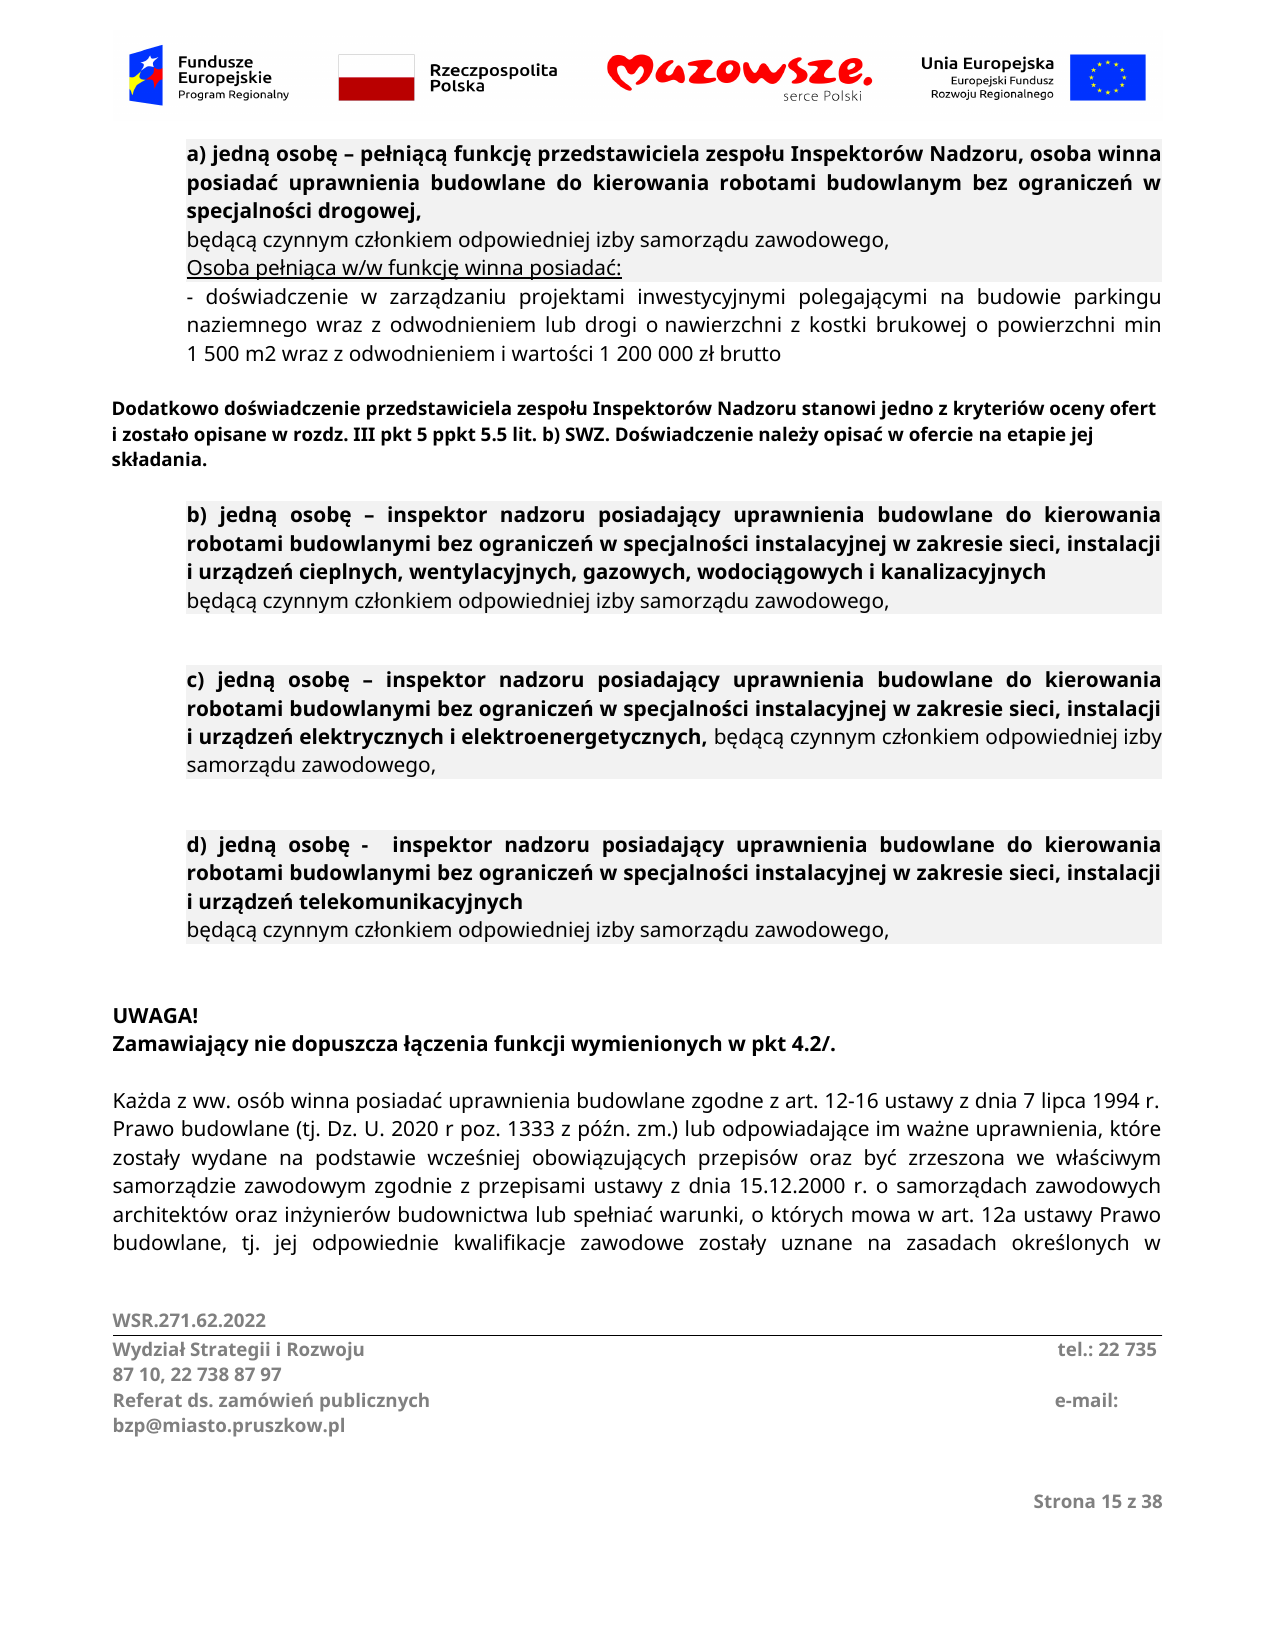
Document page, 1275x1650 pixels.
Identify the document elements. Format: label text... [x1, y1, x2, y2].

text Osoba pełniąca w/w funkcję winna posiadać: [186, 253, 1162, 282]
text d) jedną osobę - inspektor nadzoru posiadający uprawnienia budowlane do kierowania robotami budowlanymi bez ograniczeń w specjalności instalacyjnej w zakresie sieci, instalacji i urządzeń telekomunikacyjnych [186, 830, 1162, 915]
picture [112, 30, 1163, 121]
text UWAGA! [112, 1001, 1162, 1029]
text będącą czynnym członkiem odpowiedniej izby samorządu zawodowego, [186, 915, 1162, 944]
text będącą czynnym członkiem odpowiedniej izby samorządu zawodowego, [186, 225, 1162, 253]
text b) jedną osobę – inspektor nadzoru posiadający uprawnienia budowlane do kierowania robotami budowlanymi bez ograniczeń w specjalności instalacyjnej w zakresie sieci, instalacji i urządzeń cieplnych, wentylacyjnych, gazowych, wodociągowych i kanalizacyjnych [186, 501, 1162, 586]
text Zamawiający nie dopuszcza łączenia funkcji wymienionych w pkt 4.2/. [112, 1029, 1162, 1058]
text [112, 1086, 1162, 1257]
text Dodatkowo doświadczenie przedstawiciela zespołu Inspektorów Nadzoru stanowi jedno z kryteriów oceny ofert i zostało opisane w rozdz. III pkt 5 ppkt 5.5 lit. b) SWZ. Doświadczenie należy opisać w ofercie na etapie jej składania. [111, 396, 1162, 472]
text będącą czynnym członkiem odpowiedniej izby samorządu zawodowego, [186, 586, 1162, 614]
text a) jedną osobę – pełniącą funkcję przedstawiciela zespołu Inspektorów Nadzoru, osoba winna posiadać uprawnienia budowlane do kierowania robotami budowlanym bez ograniczeń w specjalności drogowej, [186, 139, 1162, 225]
text - doświadczenie w zarządzaniu projektami inwestycyjnymi polegającymi na budowie parkingu naziemnego wraz z odwodnieniem lub drogi o nawierzchni z kostki brukowej o powierzchni min 1 500 m2 wraz z odwodnieniem i wartości 1 200 000 zł brutto [186, 282, 1162, 367]
text c) jedną osobę – inspektor nadzoru posiadający uprawnienia budowlane do kierowania robotami budowlanymi bez ograniczeń w specjalności instalacyjnej w zakresie sieci, instalacji i urządzeń elektrycznych i elektroenergetycznych, będącą czynnym członkiem odpowiedniej izby samorządu zawodowego, [186, 665, 1162, 779]
